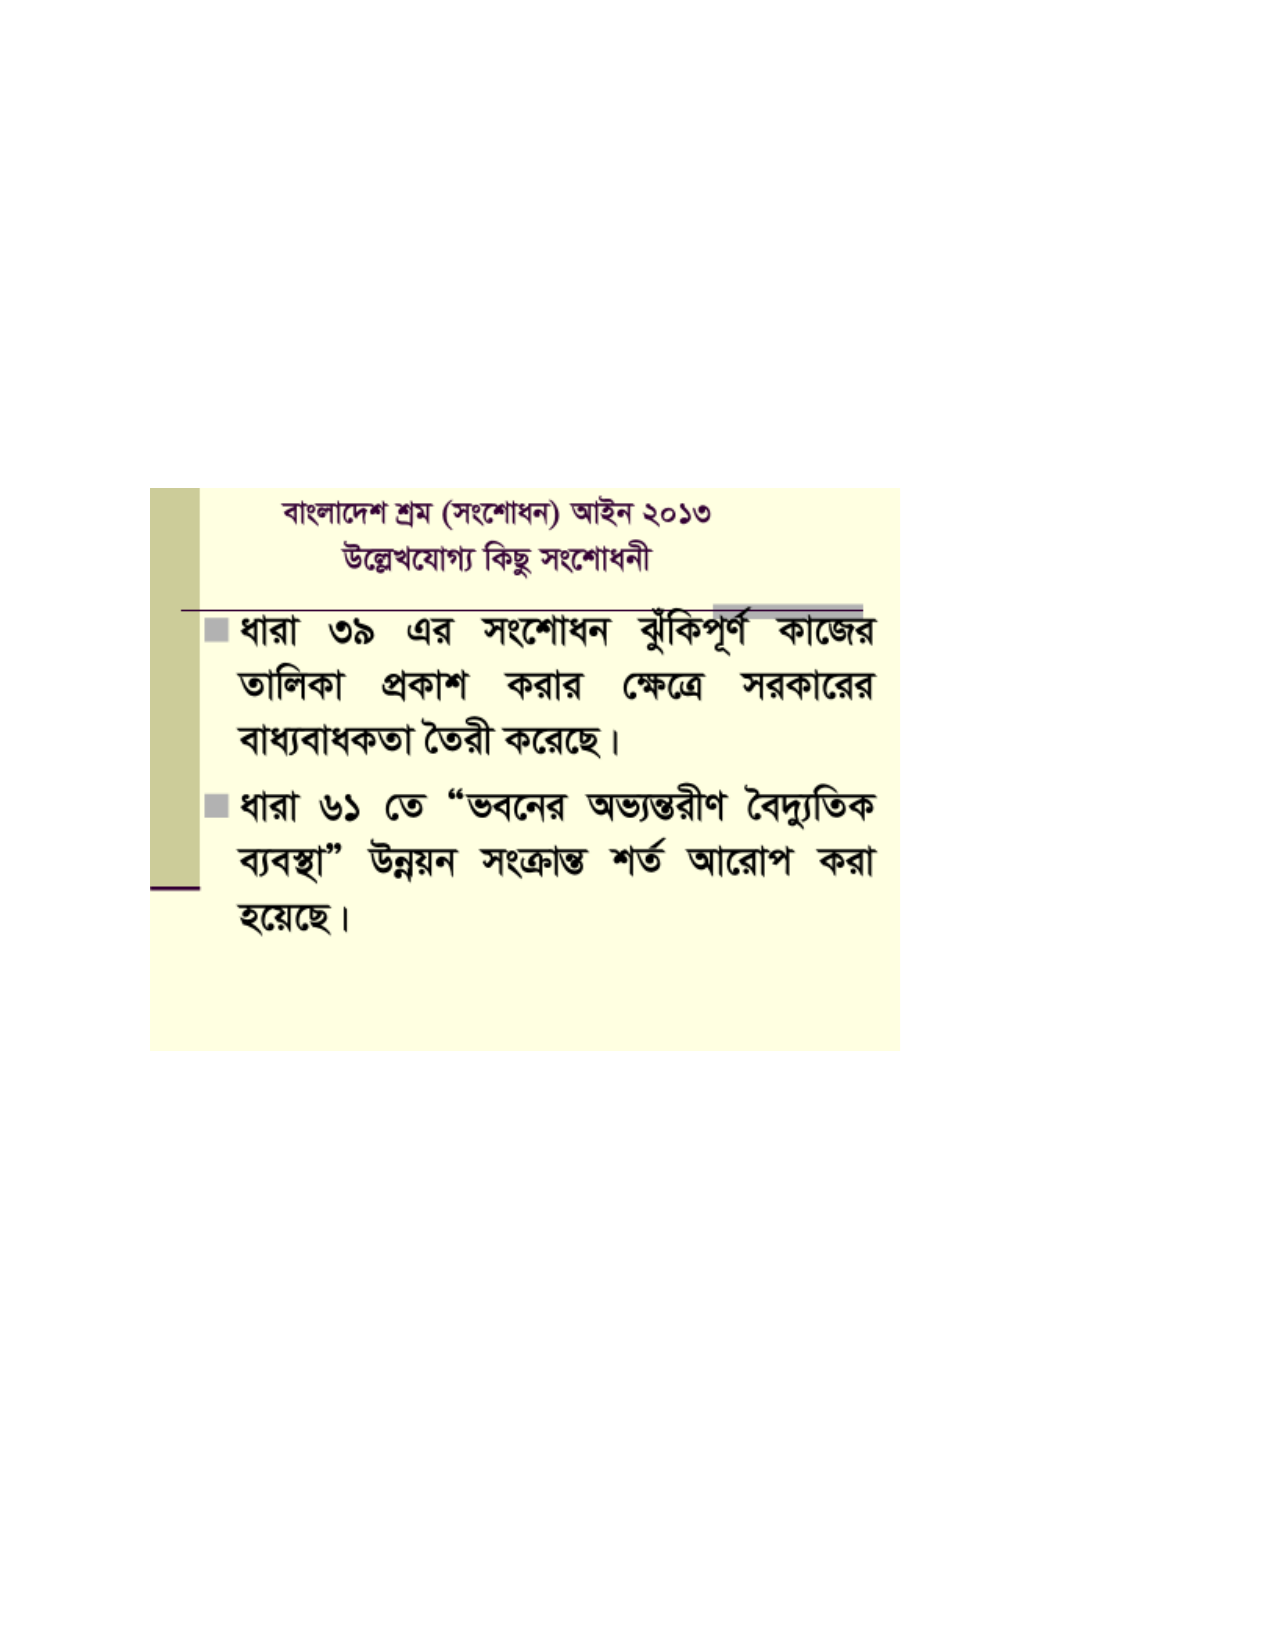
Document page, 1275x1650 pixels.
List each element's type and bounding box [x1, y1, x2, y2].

picture [150, 488, 901, 1051]
